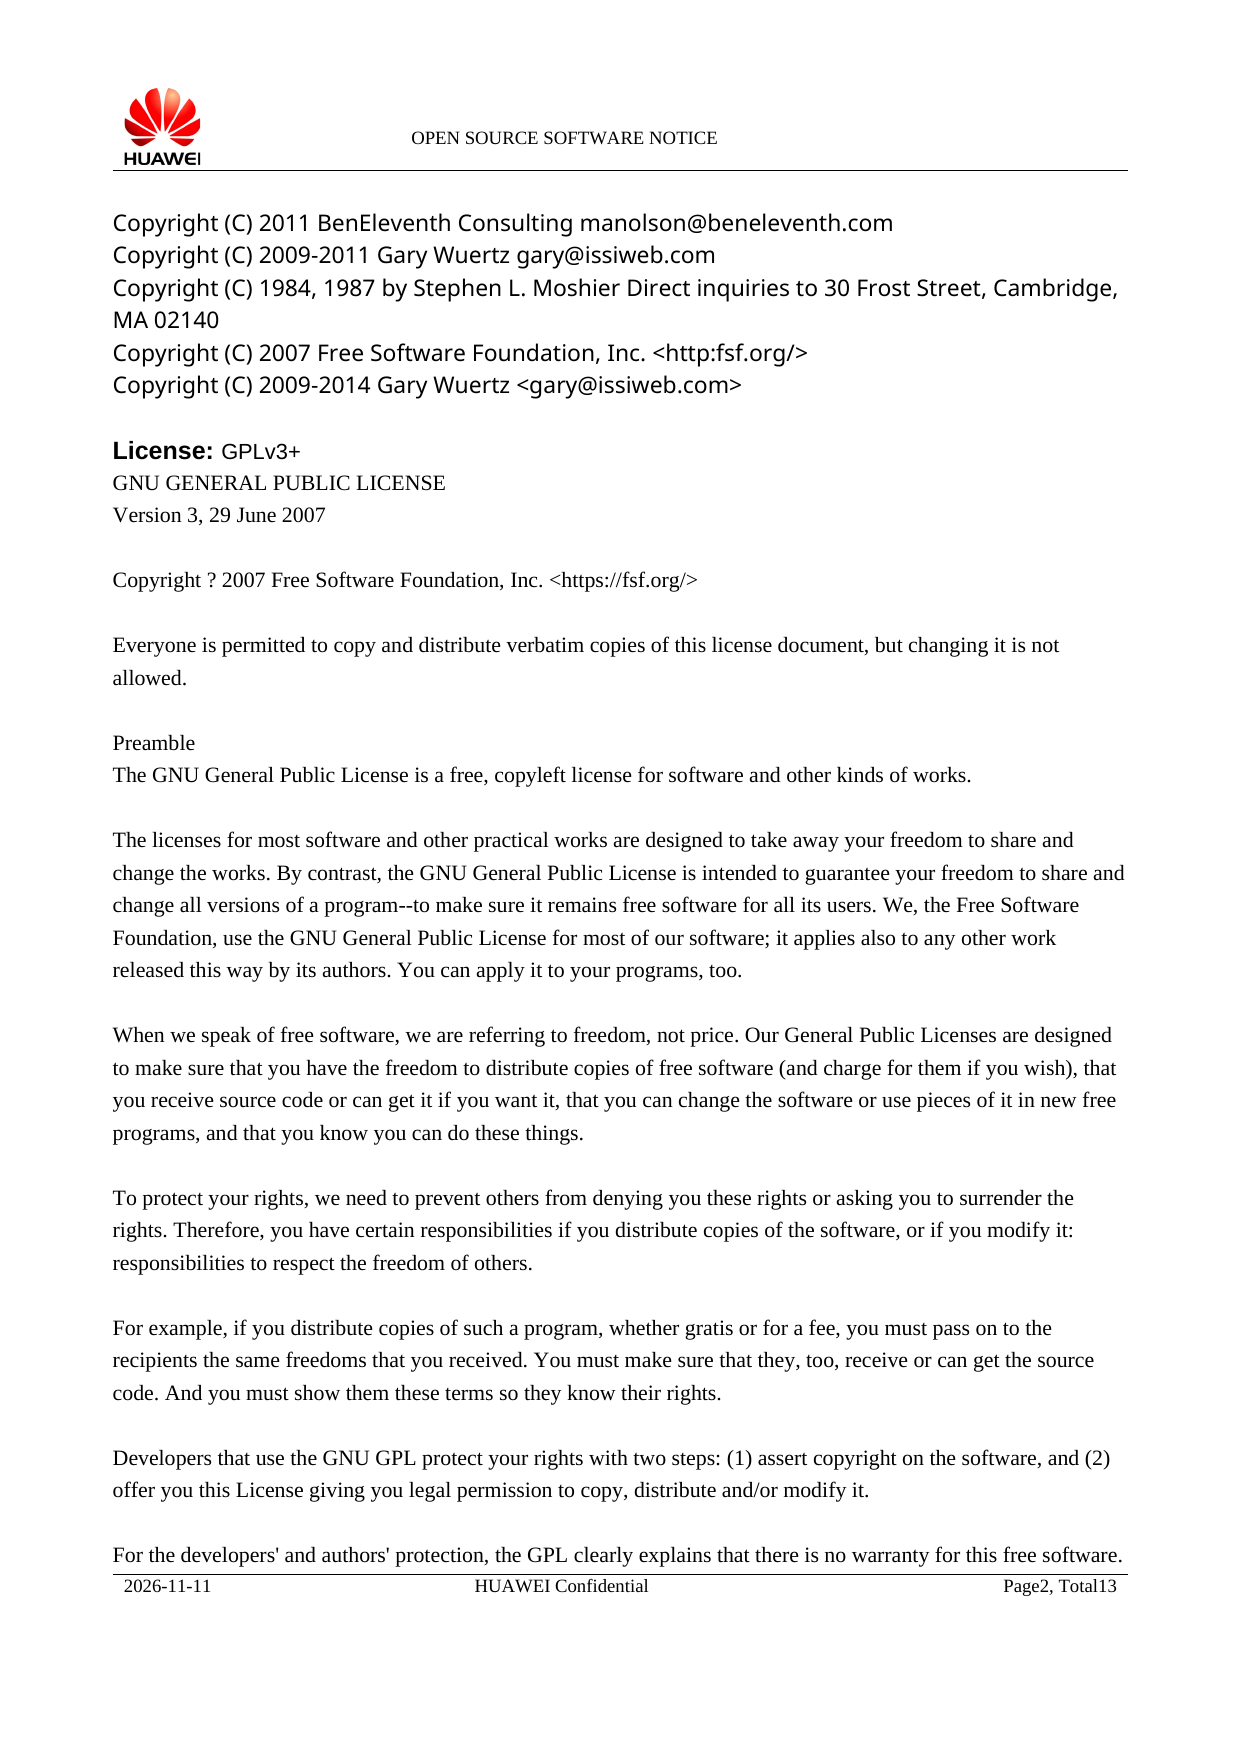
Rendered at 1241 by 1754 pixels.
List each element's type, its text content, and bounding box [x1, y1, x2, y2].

picture [124, 88, 201, 165]
text License: GPLv3+ [112, 434, 1128, 466]
